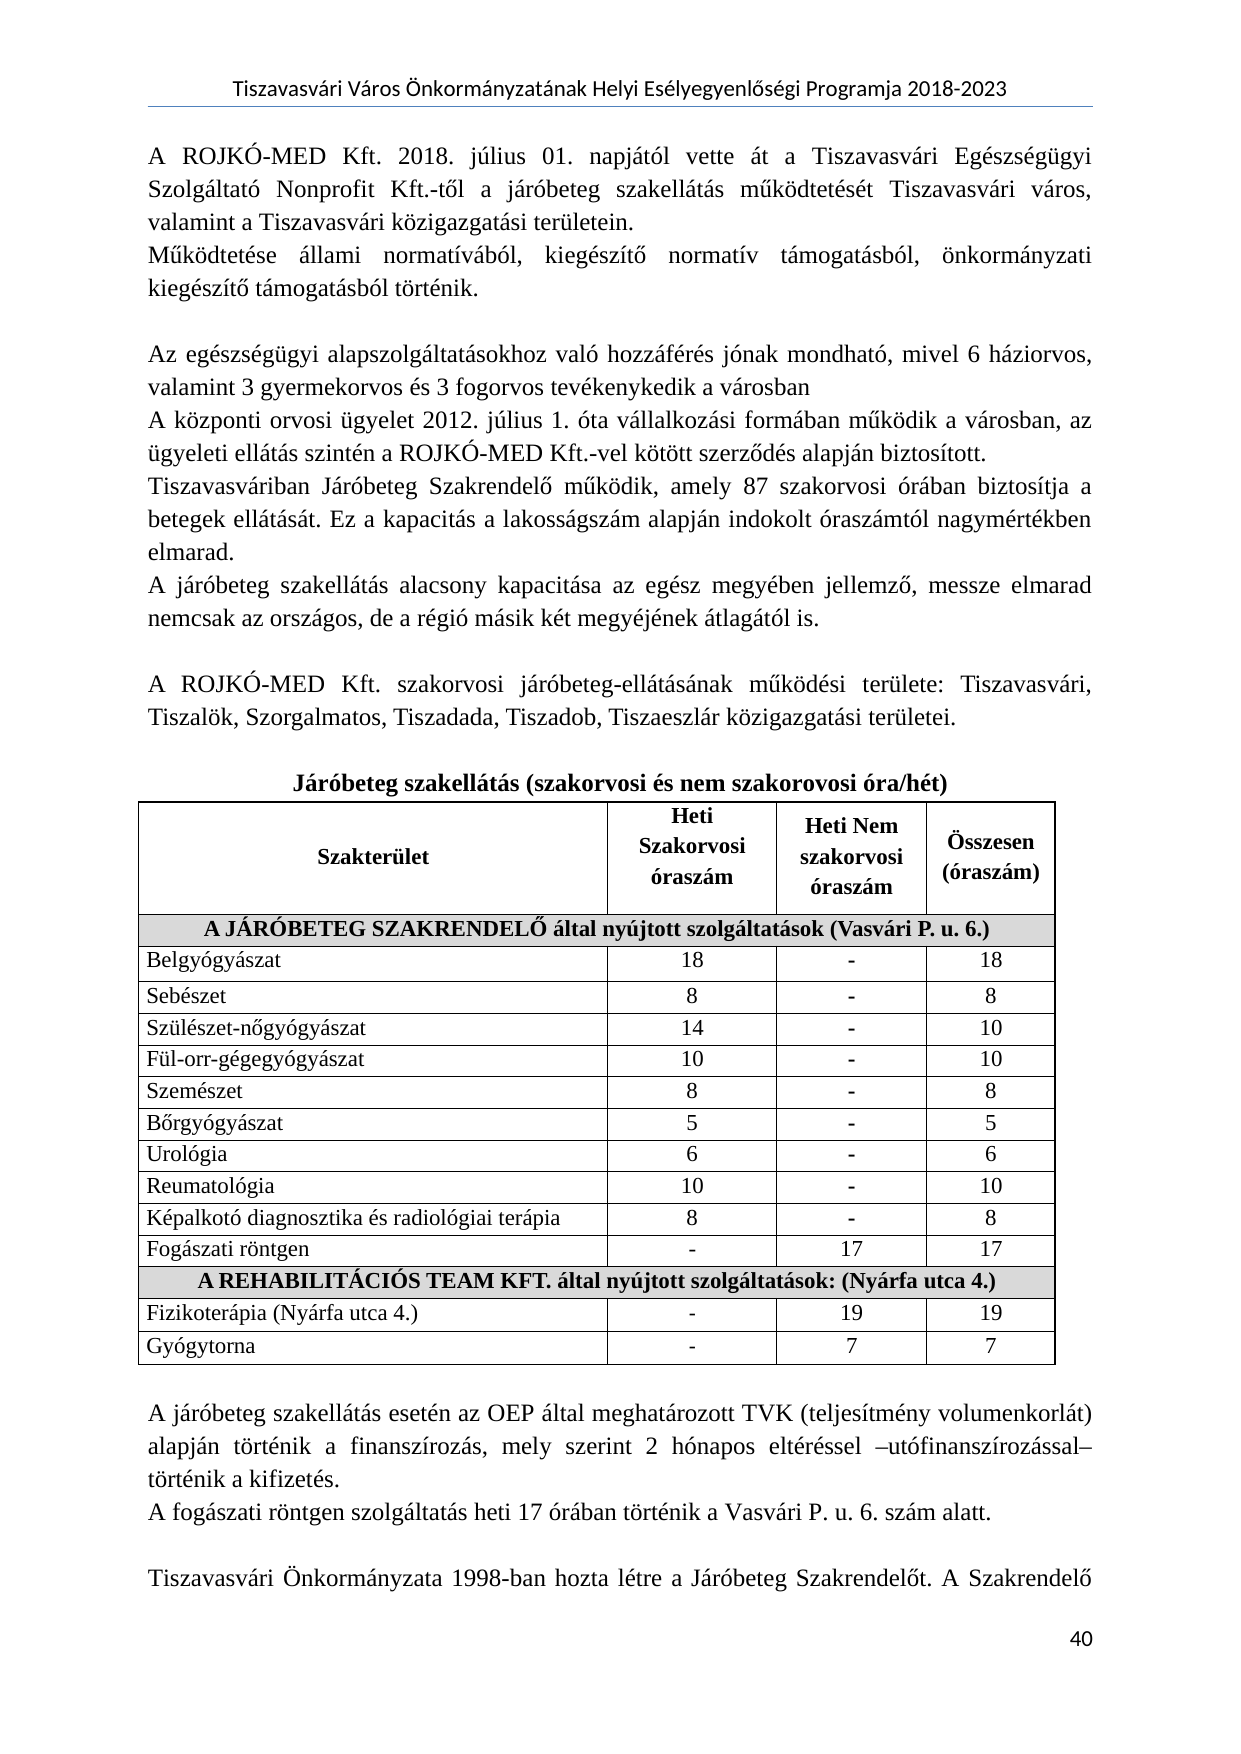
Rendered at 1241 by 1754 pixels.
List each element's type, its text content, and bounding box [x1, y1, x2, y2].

table_cell 8 [608, 982, 776, 1013]
table_cell - [608, 1299, 776, 1331]
text A járóbeteg szakellátás esetén az OEP által meghatározott TVK (teljesítmény volumenkorlát) alapján történik a finanszírozás, mely szerint 2 hónapos eltéréssel –utófinanszírozással– történik a kifizetés. [148, 1398, 1093, 1492]
table_cell - [777, 1141, 926, 1171]
table_cell 10 [927, 1172, 1054, 1203]
table_cell - [777, 947, 926, 981]
table_cell 8 [608, 1204, 776, 1234]
table_cell 10 [927, 1046, 1054, 1076]
table_cell 7 [777, 1332, 926, 1364]
table_cell Gyógytorna [139, 1332, 607, 1364]
table_cell - [777, 982, 926, 1013]
table_cell - [608, 1236, 776, 1266]
table_cell 10 [608, 1046, 776, 1076]
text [148, 1563, 1093, 1592]
table_cell - [608, 1332, 776, 1364]
table_cell Szülészet-nőgyógyászat [139, 1014, 607, 1044]
table_cell 5 [608, 1109, 776, 1139]
table_cell 19 [777, 1299, 926, 1331]
table_cell - [777, 1046, 926, 1076]
table_cell - [777, 1109, 926, 1139]
table_cell 5 [927, 1109, 1054, 1139]
table_cell 10 [927, 1014, 1054, 1044]
table_cell 18 [608, 947, 776, 981]
table_header Összesen (óraszám) [927, 803, 1054, 914]
table_cell 8 [608, 1077, 776, 1108]
table_cell Szemészet [139, 1077, 607, 1108]
table_cell 6 [927, 1141, 1054, 1171]
table_cell 19 [927, 1299, 1054, 1331]
table_cell 14 [608, 1014, 776, 1044]
table_cell Reumatológia [139, 1172, 607, 1203]
table_cell Fül-orr-gégegyógyászat [139, 1046, 607, 1076]
text Járóbeteg szakellátás (szakorvosi és nem szakorovosi óra/hét) [148, 768, 1093, 797]
table_cell 7 [927, 1332, 1054, 1364]
list A fogászati röntgen szolgáltatás heti 17 órában történik a Vasvári P. u. 6. szám alatt. [148, 1497, 1093, 1526]
table_cell Urológia [139, 1141, 607, 1171]
table_cell 18 [927, 947, 1054, 981]
text Tiszavasváriban Járóbeteg Szakrendelő működik, amely 87 szakorvosi órában biztosítja a betegek ellátását. Ez a kapacitás a lakosságszám alapján indokolt óraszámtól nagymértékben elmarad. [148, 471, 1093, 566]
table_cell 17 [777, 1236, 926, 1266]
table_cell Képalkotó diagnosztika és radiológiai terápia [139, 1204, 607, 1234]
table_cell 8 [927, 982, 1054, 1013]
text A ROJKÓ-MED Kft. 2018. július 01. napjától vette át a Tiszavasvári Egészségügyi Szolgáltató Nonprofit Kft.-től a járóbeteg szakellátás működtetését Tiszavasvári város, valamint a Tiszavasvári közigazgatási területein. [148, 141, 1093, 236]
table_cell 17 [927, 1236, 1054, 1266]
table_header Heti Nem szakorvosi óraszám [777, 803, 926, 914]
table_cell A REHABILITÁCIÓS TEAM KFT. által nyújtott szolgáltatások: (Nyárfa utca 4.) [139, 1267, 1054, 1298]
table_cell Belgyógyászat [139, 947, 607, 981]
table_cell 10 [608, 1172, 776, 1203]
table_cell - [777, 1204, 926, 1234]
table_cell 8 [927, 1204, 1054, 1234]
text Az egészségügyi alapszolgáltatásokhoz való hozzáférés jónak mondható, mivel 6 háziorvos, valamint 3 gyermekorvos és 3 fogorvos tevékenykedik a városban [148, 339, 1093, 401]
text Működtetése állami normatívából, kiegészítő normatív támogatásból, önkormányzati kiegészítő támogatásból történik. [148, 240, 1093, 302]
table_cell Fizikoterápia (Nyárfa utca 4.) [139, 1299, 607, 1331]
table_cell A JÁRÓBETEG SZAKRENDELŐ által nyújtott szolgáltatások (Vasvári P. u. 6.) [139, 915, 1054, 946]
table_cell - [777, 1077, 926, 1108]
table_cell Fogászati röntgen [139, 1236, 607, 1266]
table_cell - [777, 1172, 926, 1203]
table_cell 8 [927, 1077, 1054, 1108]
table_header Heti Szakorvosi óraszám [608, 803, 776, 914]
table_header Szakterület [139, 803, 607, 914]
table_cell Bőrgyógyászat [139, 1109, 607, 1139]
text A járóbeteg szakellátás alacsony kapacitása az egész megyében jellemző, messze elmarad nemcsak az országos, de a régió másik két megyéjének átlagától is. [148, 570, 1093, 632]
table_cell 6 [608, 1141, 776, 1171]
table_cell - [777, 1014, 926, 1044]
list A központi orvosi ügyelet 2012. július 1. óta vállalkozási formában működik a városban, az ügyeleti ellátás szintén a ROJKÓ-MED Kft.-vel kötött szerződés alapján biztosított. [148, 405, 1093, 467]
table_cell Sebészet [139, 982, 607, 1013]
text A ROJKÓ-MED Kft. szakorvosi járóbeteg-ellátásának működési területe: Tiszavasvári, Tiszalök, Szorgalmatos, Tiszadada, Tiszadob, Tiszaeszlár közigazgatási területei. [148, 669, 1093, 731]
